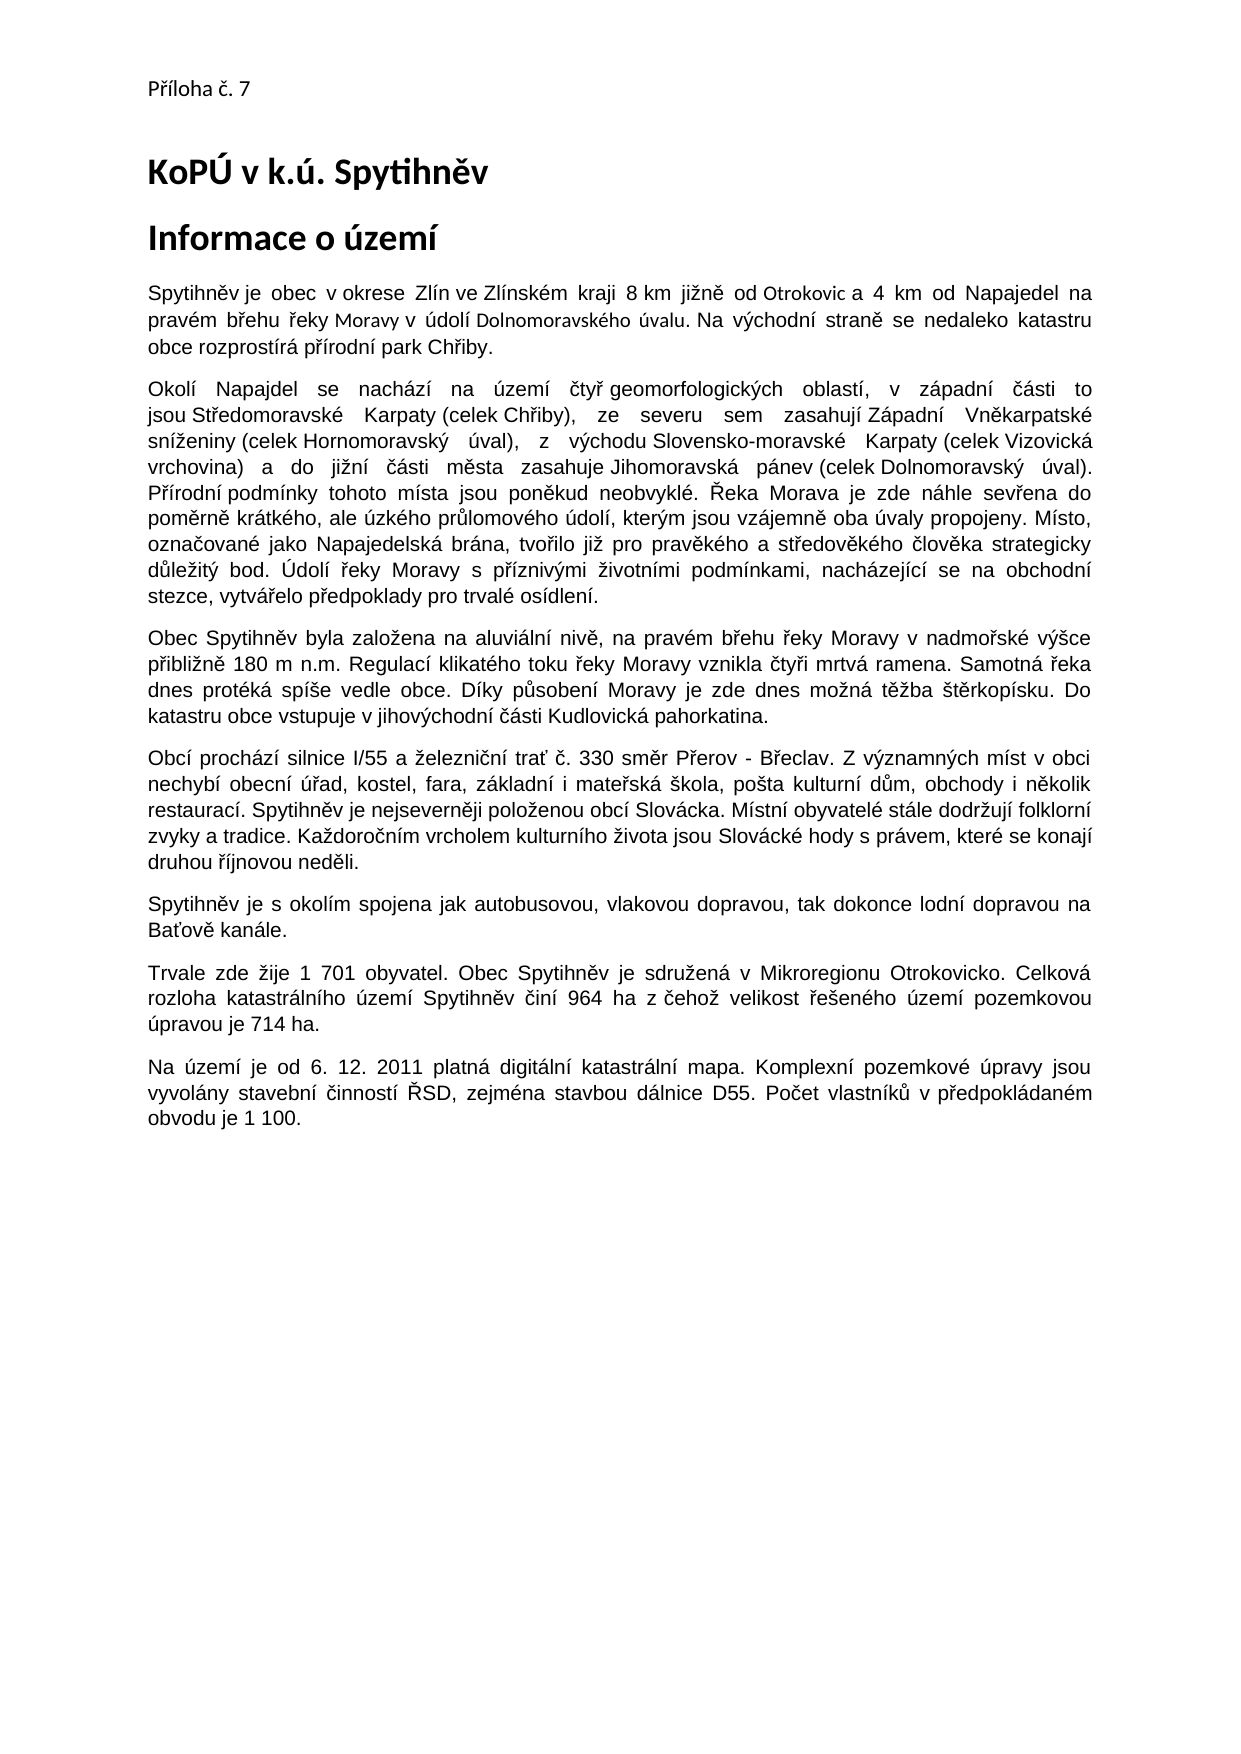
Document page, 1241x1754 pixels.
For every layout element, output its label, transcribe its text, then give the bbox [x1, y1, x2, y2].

text Spytihněv je s okolím spojena jak autobusovou, vlakovou dopravou, tak dokonce lodní dopravou na Baťově kanále. [148, 892, 1093, 942]
text Spytihněv je obec v okrese Zlín ve Zlínském kraji 8 km jižně od Otrokovic a 4 km od Napajedel na pravém břehu řeky Moravy v údolí Dolnomoravského úvalu. Na východní straně se nedaleko katastru obce rozprostírá přírodní park Chřiby. [148, 280, 1093, 358]
text Obec Spytihněv byla založena na aluviální nivě, na pravém břehu řeky Moravy v nadmořské výšce přibližně 180 m n.m. Regulací klikatého toku řeky Moravy vznikla čtyři mrtvá ramena. Samotná řeka dnes protéká spíše vedle obce. Díky působení Moravy je zde dnes možná těžba štěrkopísku. Do katastru obce vstupuje v jihovýchodní části Kudlovická pahorkatina. [148, 626, 1093, 728]
text Okolí Napajdel se nachází na území čtyř geomorfologických oblastí, v západní části to jsou Středomoravské Karpaty (celek Chřiby), ze severu sem zasahují Západní Vněkarpatské sníženiny (celek Hornomoravský úval), z východu Slovensko-moravské Karpaty (celek Vizovická vrchovina) a do jižní části města zasahuje Jihomoravská pánev (celek Dolnomoravský úval). Přírodní podmínky tohoto místa jsou poněkud neobvyklé. Řeka Morava je zde náhle sevřena do poměrně krátkého, ale úzkého průlomového údolí, kterým jsou vzájemně oba úvaly propojeny. Místo, označované jako Napajedelská brána, tvořilo již pro pravěkého a středověkého člověka strategicky důležitý bod. Údolí řeky Moravy s příznivými životními podmínkami, nacházející se na obchodní stezce, vytvářelo předpoklady pro trvalé osídlení. [148, 377, 1093, 608]
text Na území je od 6. 12. 2011 platná digitální katastrální mapa. Komplexní pozemkové úpravy jsou vyvolány stavební činností ŘSD, zejména stavbou dálnice D55. Počet vlastníků v předpokládaném obvodu je 1 100. [148, 1054, 1093, 1130]
text KoPÚ v k.ú. Spytihněv [148, 148, 1093, 193]
text Trvale zde žije 1 701 obyvatel. Obec Spytihněv je sdružená v Mikroregionu Otrokovicko. Celková rozloha katastrálního území Spytihněv činí 964 ha z čehož velikost řešeného území pozemkovou úpravou je 714 ha. [148, 960, 1093, 1036]
text Obcí prochází silnice I/55 a železniční trať č. 330 směr Přerov - Břeclav. Z významných míst v obci nechybí obecní úřad, kostel, fara, základní i mateřská škola, pošta kulturní dům, obchody i několik restaurací. Spytihněv je nejseverněji položenou obcí Slovácka. Místní obyvatelé stále dodržují folklorní zvyky a tradice. Každoročním vrcholem kulturního života jsou Slovácké hody s právem, které se konají druhou říjnovou neděli. [148, 746, 1093, 873]
text Informace o území [148, 214, 1093, 259]
